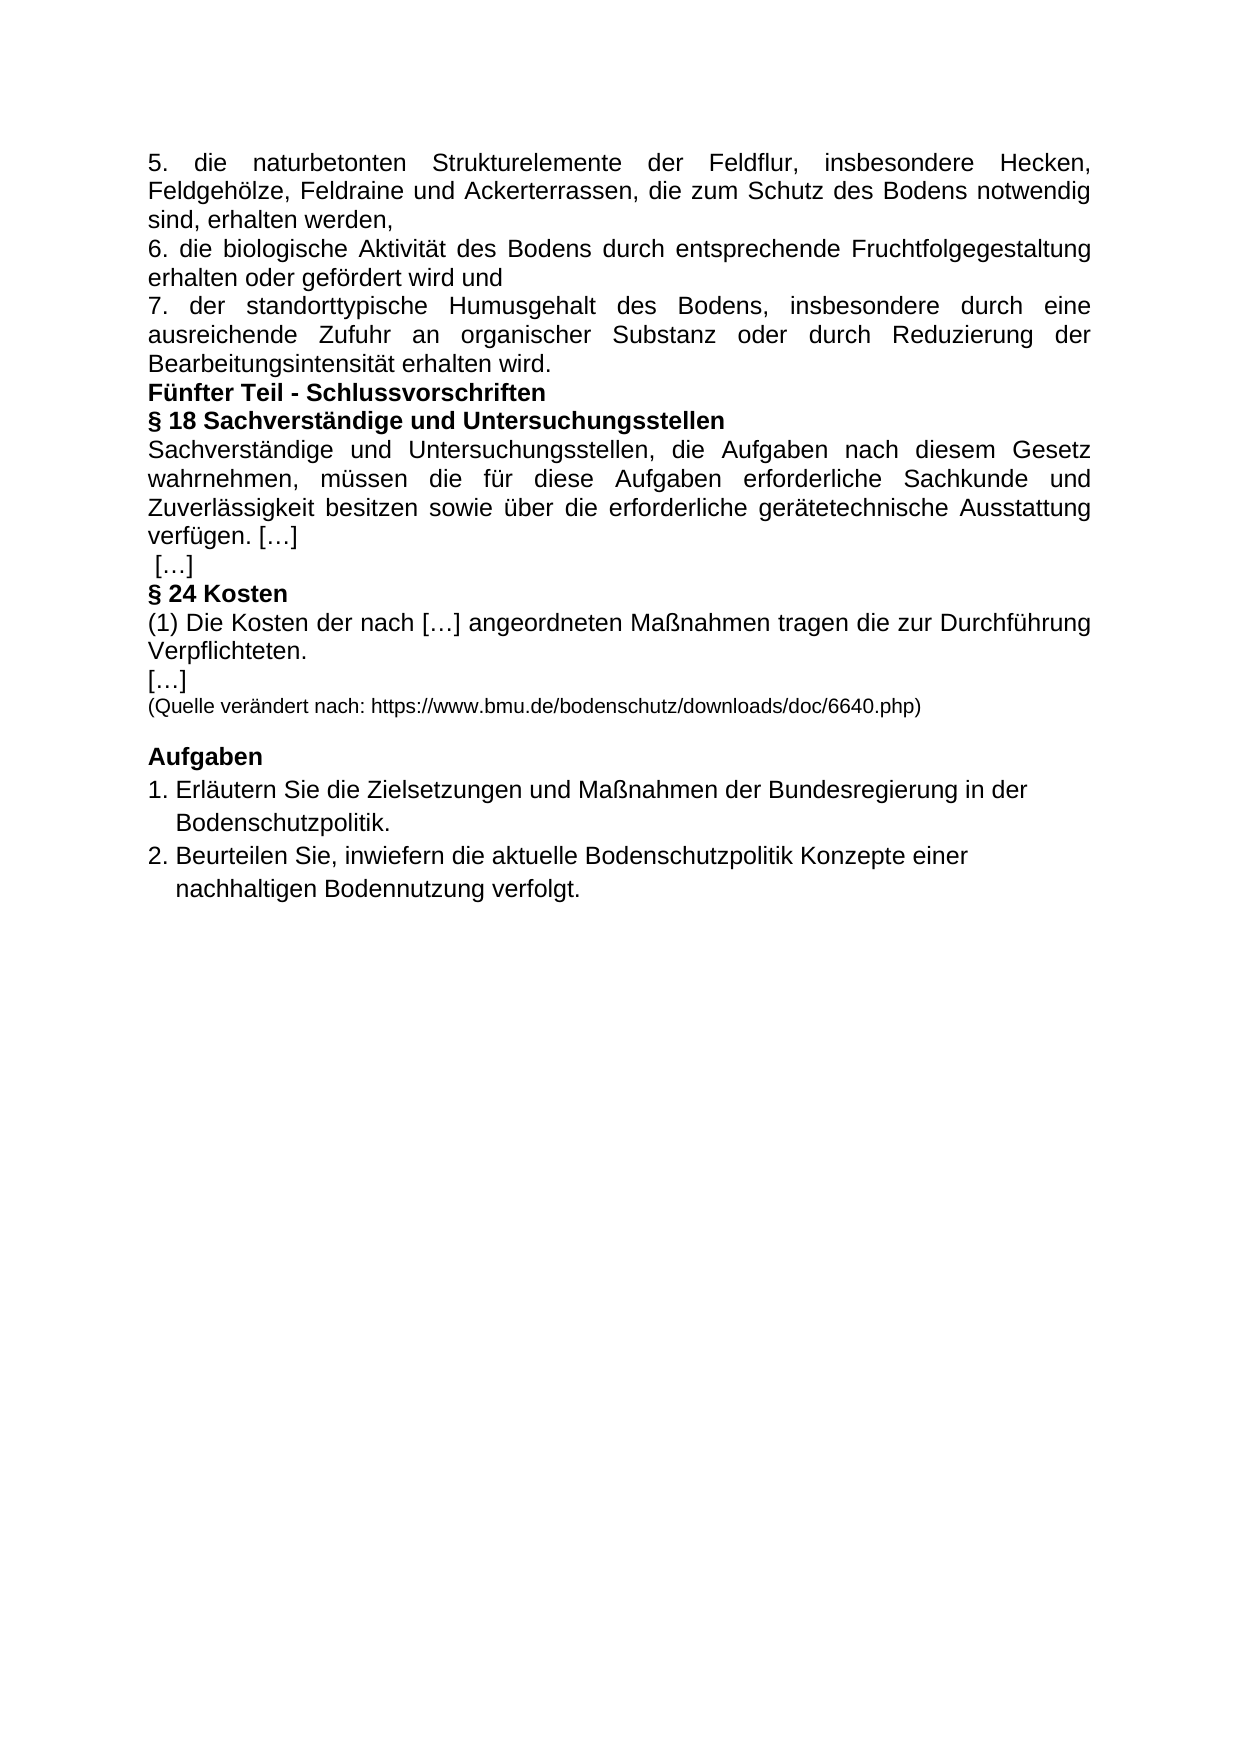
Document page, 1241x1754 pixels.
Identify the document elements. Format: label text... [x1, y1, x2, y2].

text […] [148, 665, 1093, 694]
text § 24 Kosten [148, 579, 1093, 608]
text Sachverständige und Untersuchungsstellen, die Aufgaben nach diesem Gesetz wahrnehmen, müssen die für diese Aufgaben erforderliche Sachkunde und Zuverlässigkeit besitzen sowie über die erforderliche gerätetechnische Ausstattung verfügen. […] [148, 435, 1093, 550]
text […] [148, 550, 1093, 579]
text nachhaltigen Bodennutzung verfolgt. [148, 874, 1093, 903]
text 5. die naturbetonten Strukturelemente der Feldflur, insbesondere Hecken, Feldgehölze, Feldraine und Ackerterrassen, die zum Schutz des Bodens notwendig sind, erhalten werden, [148, 148, 1093, 234]
text 6. die biologische Aktivität des Bodens durch entsprechende Fruchtfolgegestaltung erhalten oder gefördert wird und [148, 234, 1093, 291]
text 2. Beurteilen Sie, inwiefern die aktuelle Bodenschutzpolitik Konzepte einer [148, 841, 1093, 869]
text § 18 Sachverständige und Untersuchungsstellen [148, 406, 1093, 435]
text Fünfter Teil - Schlussvorschriften [148, 378, 1093, 406]
text 1. Erläutern Sie die Zielsetzungen und Maßnahmen der Bundesregierung in der [148, 775, 1093, 803]
text 7. der standorttypische Humusgehalt des Bodens, insbesondere durch eine ausreichende Zufuhr an organischer Substanz oder durch Reduzierung der Bearbeitungsintensität erhalten wird. [148, 291, 1093, 378]
text Bodenschutzpolitik. [148, 808, 1093, 837]
text (1) Die Kosten der nach […] angeordneten Maßnahmen tragen die zur Durchführung Verpflichteten. [148, 608, 1093, 665]
text (Quelle verändert nach: https://www.bmu.de/bodenschutz/downloads/doc/6640.php) [148, 694, 1093, 718]
text Aufgaben [148, 742, 1093, 771]
